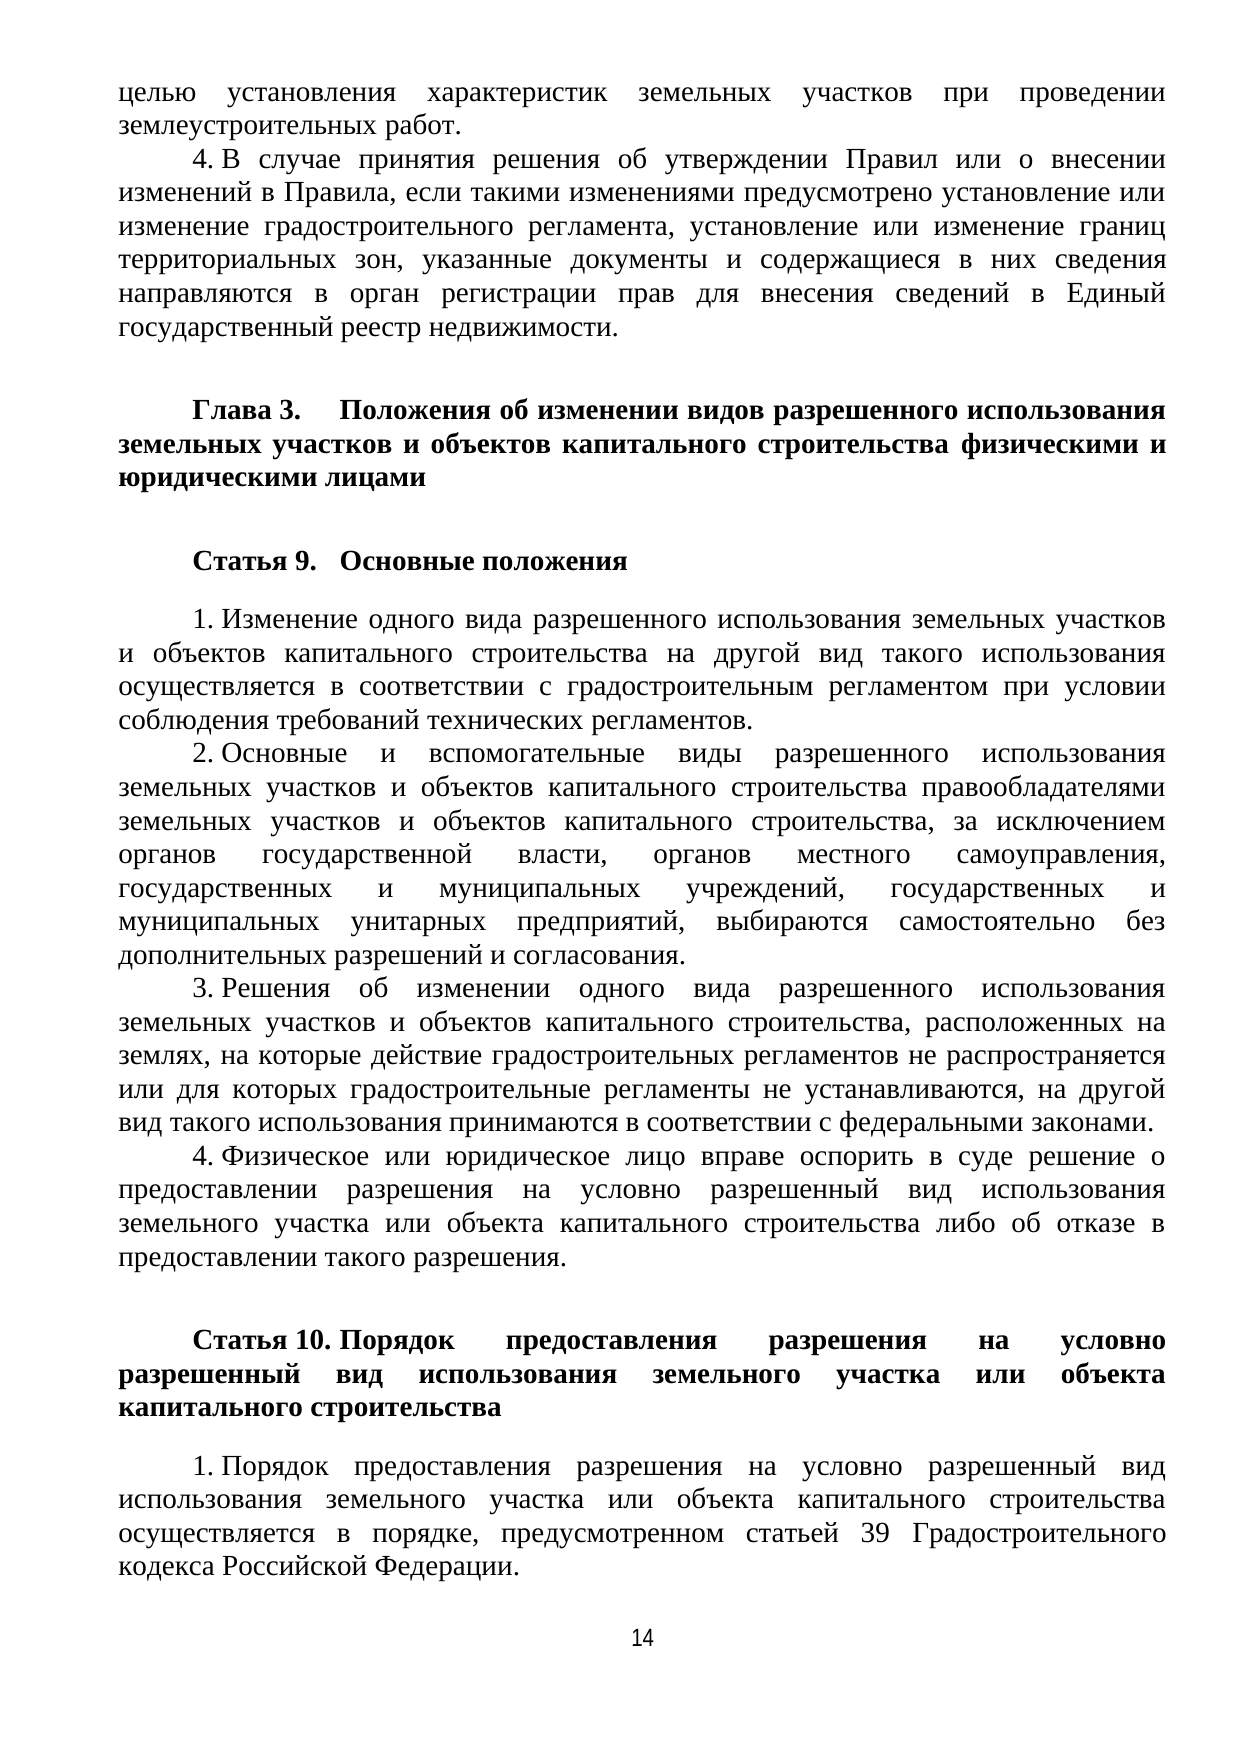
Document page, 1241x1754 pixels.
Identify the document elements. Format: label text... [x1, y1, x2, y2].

text 4. В случае принятия решения об утверждении Правил или о внесении изменений в Правила, если такими изменениями предусмотрено установление или изменение градостроительного регламента, установление или изменение границ территориальных зон, указанные документы и содержащиеся в них сведения направляются в орган регистрации прав для внесения сведений в Единый государственный реестр недвижимости. [118, 141, 1167, 342]
text Статья 9. Основные положения [118, 543, 1167, 576]
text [118, 74, 1167, 141]
text 2. Основные и вспомогательные виды разрешенного использования земельных участков и объектов капитального строительства правообладателями земельных участков и объектов капитального строительства, за исключением органов государственной власти, органов местного самоуправления, государственных и муниципальных учреждений, государственных и муниципальных унитарных предприятий, выбираются самостоятельно без дополнительных разрешений и согласования. [118, 736, 1167, 970]
text 4. Физическое или юридическое лицо вправе оспорить в суде решение о предоставлении разрешения на условно разрешенный вид использования земельного участка или объекта капитального строительства либо об отказе в предоставлении такого разрешения. [118, 1138, 1167, 1272]
text Статья 10. Порядок предоставления разрешения на условно разрешенный вид использования земельного участка или объекта капитального строительства [118, 1322, 1167, 1423]
text 1. Изменение одного вида разрешенного использования земельных участков и объектов капитального строительства на другой вид такого использования осуществляется в соответствии с градостроительным регламентом при условии соблюдения требований технических регламентов. [118, 601, 1167, 736]
text Глава 3. Положения об изменении видов разрешенного использования земельных участков и объектов капитального строительства физическими и юридическими лицами [118, 392, 1167, 493]
text 1. Порядок предоставления разрешения на условно разрешенный вид использования земельного участка или объекта капитального строительства осуществляется в порядке, предусмотренном статьей 39 Градостроительного кодекса Российской Федерации. [118, 1448, 1167, 1582]
text 3. Решения об изменении одного вида разрешенного использования земельных участков и объектов капитального строительства, расположенных на землях, на которые действие градостроительных регламентов не распространяется или для которых градостроительные регламенты не устанавливаются, на другой вид такого использования принимаются в соответствии с федеральными законами. [118, 970, 1167, 1138]
